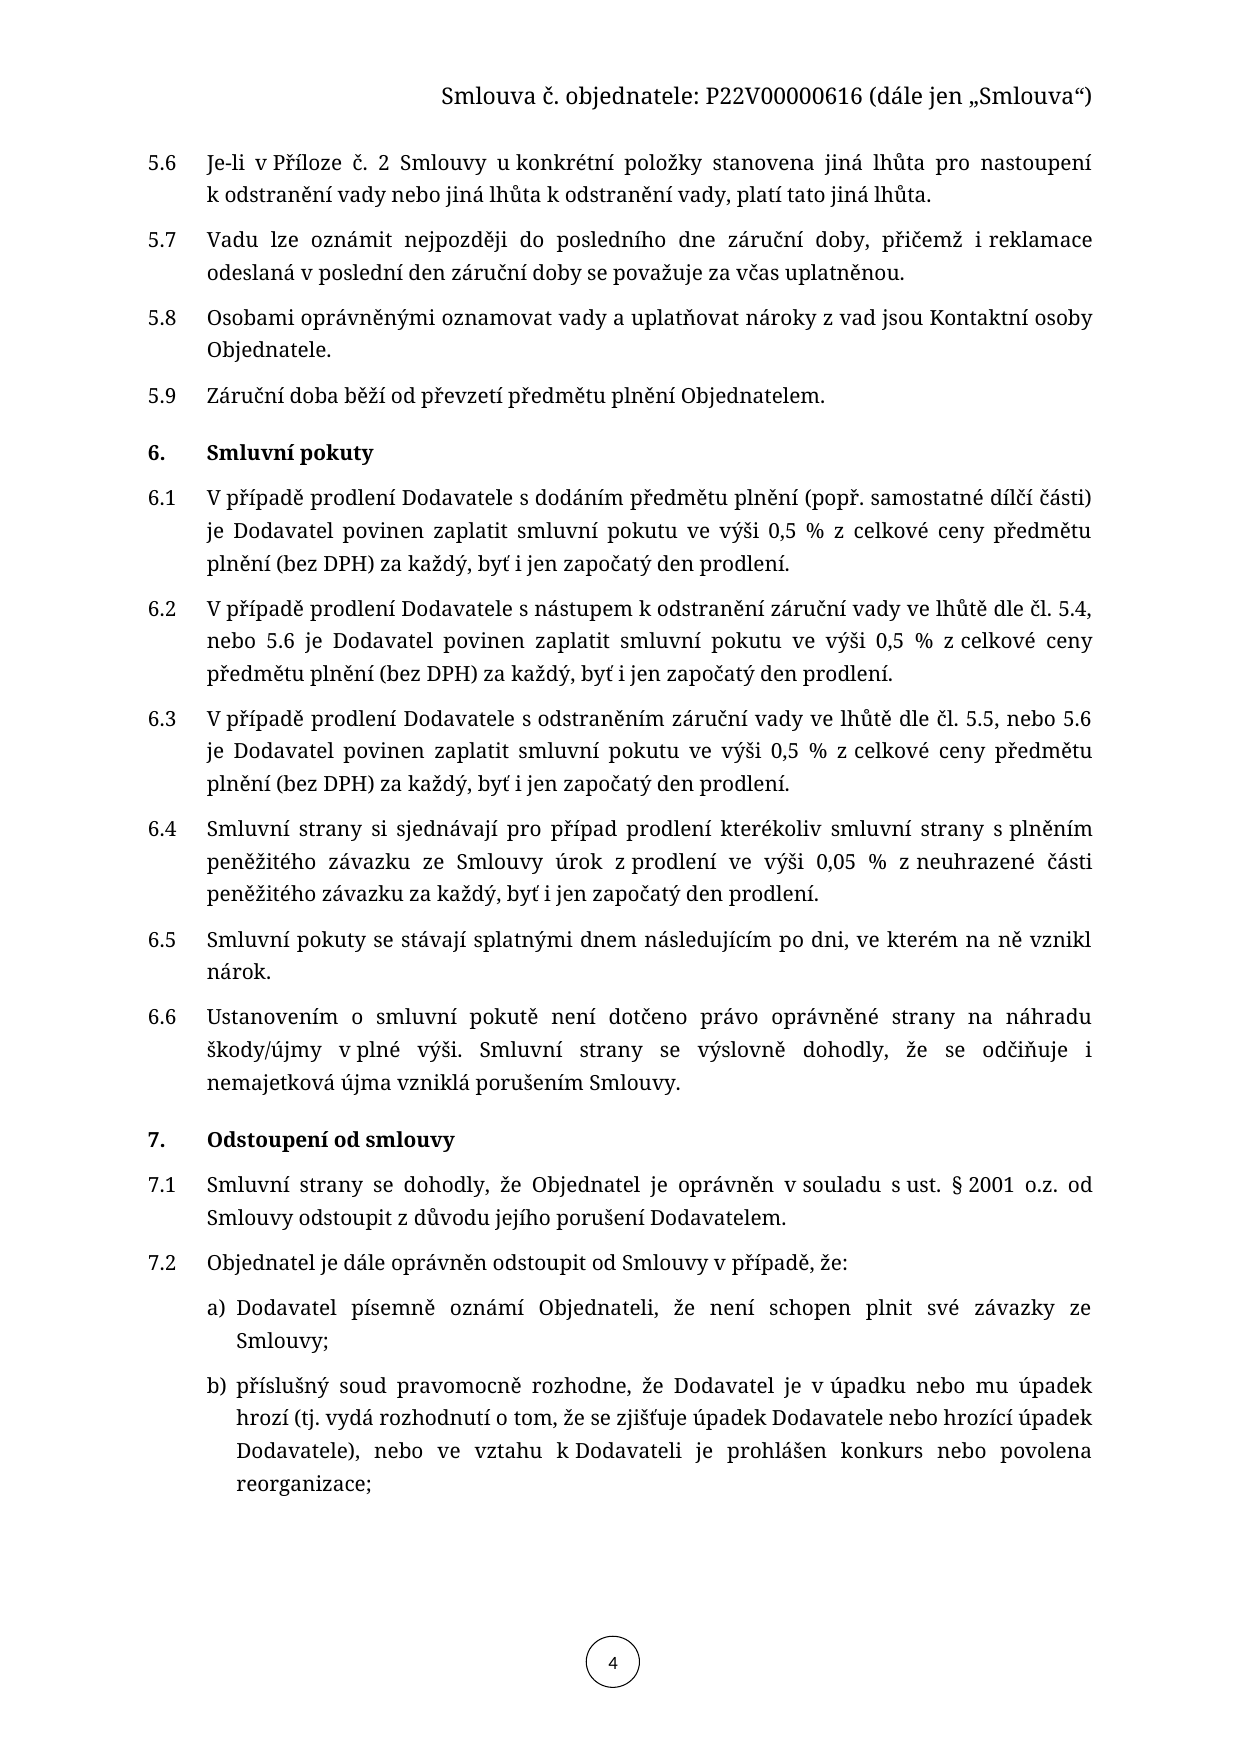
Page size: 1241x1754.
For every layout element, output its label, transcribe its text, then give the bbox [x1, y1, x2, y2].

list Smluvní strany se dohodly, že Objednatel je oprávněn v souladu s ust. § 2001 o.z. od Smlouvy odstoupit z důvodu jejího porušení Dodavatelem. [148, 1170, 1093, 1231]
list Smluvní pokuty se stávají splatnými dnem následujícím po dni, ve kterém na ně vznikl nárok. [148, 925, 1093, 986]
list Záruční doba běží od převzetí předmětu plnění Objednatelem. [148, 381, 1093, 409]
list V případě prodlení Dodavatele s dodáním předmětu plnění (popř. samostatné dílčí části) je Dodavatel povinen zaplatit smluvní pokutu ve výši 0,5 % z celkové ceny předmětu plnění (bez DPH) za každý, byť i jen započatý den prodlení. [148, 483, 1093, 577]
list Smluvní strany si sjednávají pro případ prodlení kterékoliv smluvní strany s plněním peněžitého závazku ze Smlouvy úrok z prodlení ve výši 0,05 % z neuhrazené části peněžitého závazku za každý, byť i jen započatý den prodlení. [148, 814, 1093, 908]
list Smluvní pokuty [148, 438, 1093, 467]
list Je-li v Příloze č. 2 Smlouvy u konkrétní položky stanovena jiná lhůta pro nastoupení k odstranění vady nebo jiná lhůta k odstranění vady, platí tato jiná lhůta. [148, 148, 1093, 209]
list příslušný soud pravomocně rozhodne, že Dodavatel je v úpadku nebo mu úpadek hrozí (tj. vydá rozhodnutí o tom, že se zjišťuje úpadek Dodavatele nebo hrozící úpadek Dodavatele), nebo ve vztahu k Dodavateli je prohlášen konkurs nebo povolena reorganizace; [207, 1371, 1093, 1497]
list V případě prodlení Dodavatele s odstraněním záruční vady ve lhůtě dle čl. 5.5, nebo 5.6 je Dodavatel povinen zaplatit smluvní pokutu ve výši 0,5 % z celkové ceny předmětu plnění (bez DPH) za každý, byť i jen započatý den prodlení. [148, 704, 1093, 798]
list Odstoupení od smlouvy [148, 1125, 1093, 1154]
list Vadu lze oznámit nejpozději do posledního dne záruční doby, přičemž i reklamace odeslaná v poslední den záruční doby se považuje za včas uplatněnou. [148, 225, 1093, 286]
list V případě prodlení Dodavatele s nástupem k odstranění záruční vady ve lhůtě dle čl. 5.4, nebo 5.6 je Dodavatel povinen zaplatit smluvní pokutu ve výši 0,5 % z celkové ceny předmětu plnění (bez DPH) za každý, byť i jen započatý den prodlení. [148, 594, 1093, 687]
list Objednatel je dále oprávněn odstoupit od Smlouvy v případě, že: [148, 1248, 1093, 1276]
list Ustanovením o smluvní pokutě není dotčeno právo oprávněné strany na náhradu škody/újmy v plné výši. Smluvní strany se výslovně dohodly, že se odčiňuje i nemajetková újma vzniklá porušením Smlouvy. [148, 1002, 1093, 1096]
list Dodavatel písemně oznámí Objednateli, že není schopen plnit své závazky ze Smlouvy; [207, 1293, 1093, 1354]
list Osobami oprávněnými oznamovat vady a uplatňovat nároky z vad jsou Kontaktní osoby Objednatele. [148, 303, 1093, 364]
